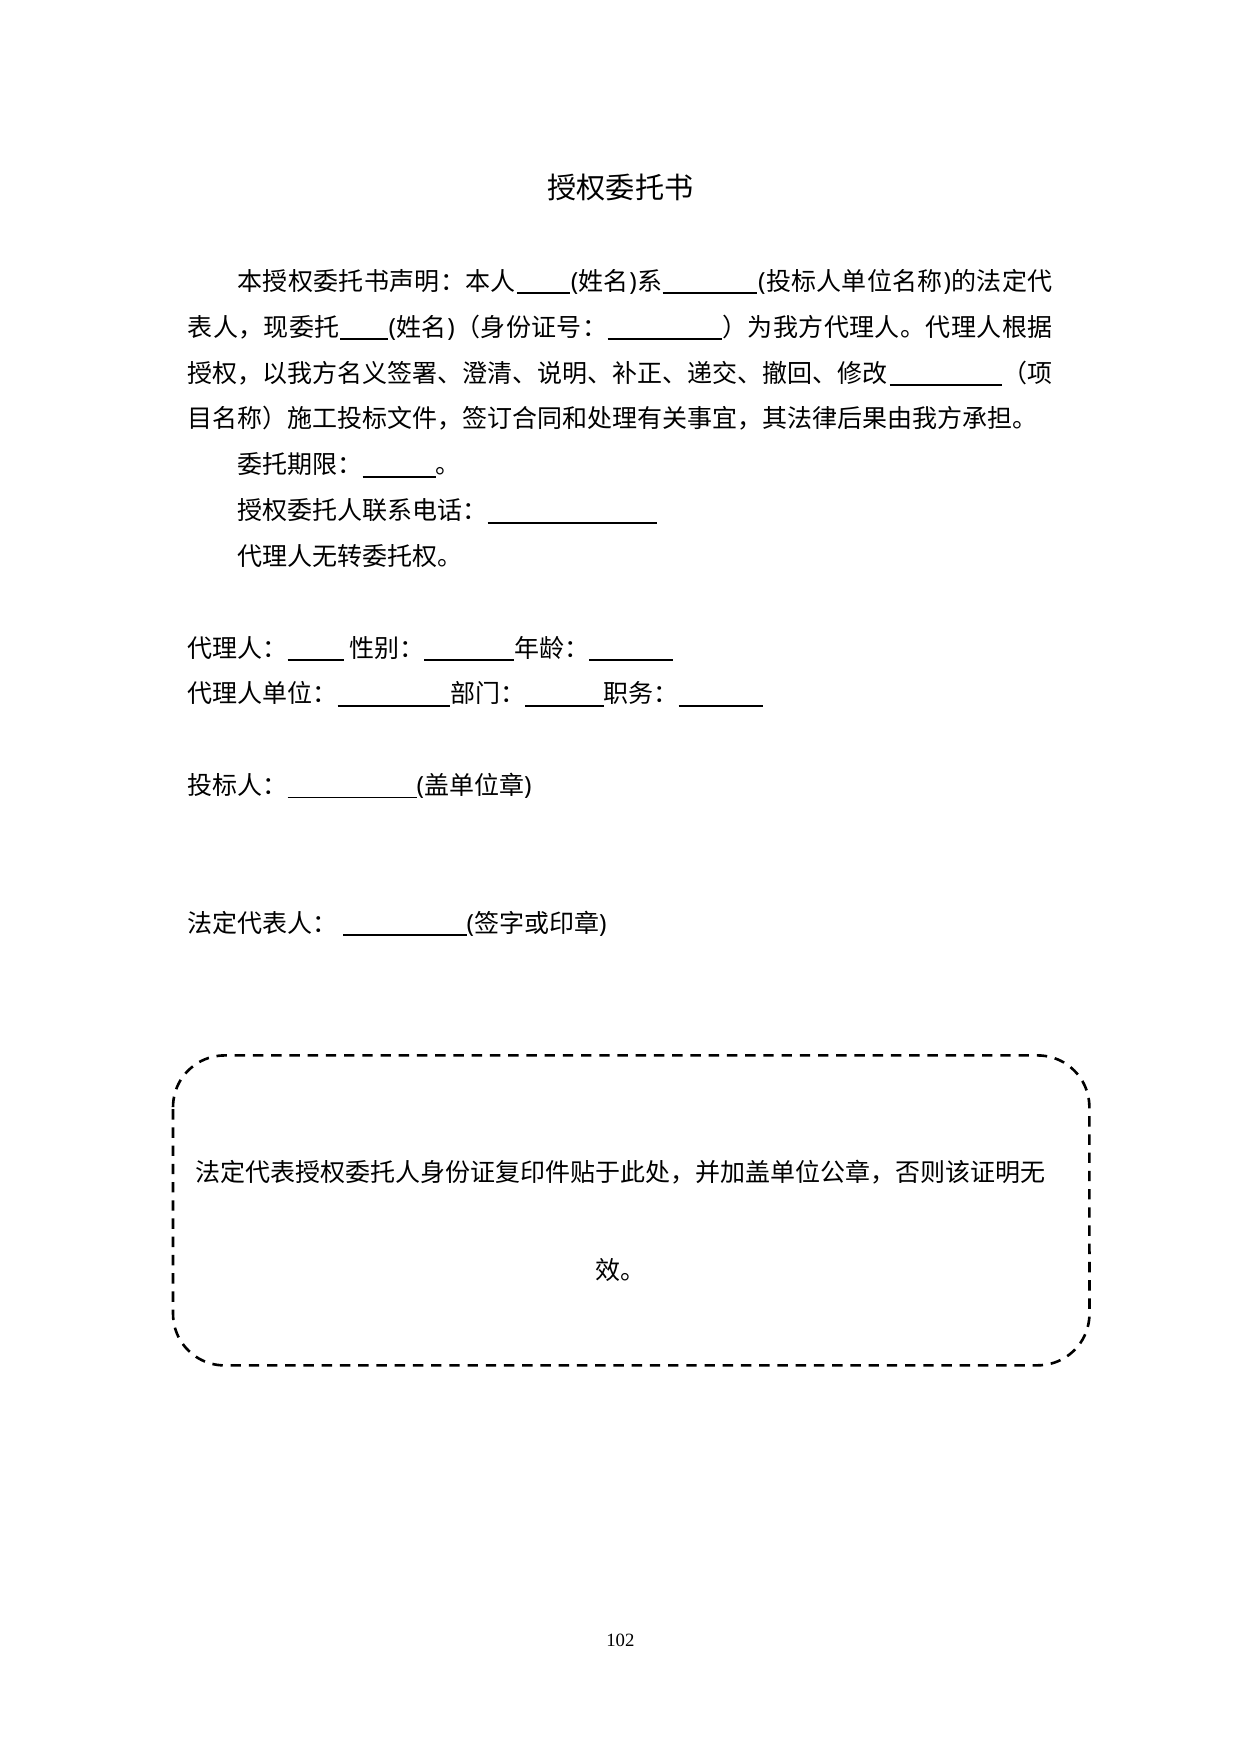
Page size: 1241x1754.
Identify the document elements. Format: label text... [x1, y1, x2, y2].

text 授权委托人联系电话： [187, 483, 1053, 529]
text 法定代表授权委托人身份证复印件贴于此处，并加盖单位公章，否则该证明无效。 [187, 1138, 1053, 1301]
text 代理人单位： 部门： 职务： [187, 666, 1053, 712]
text 法定代表人： (签字或印章) [187, 895, 1053, 941]
text 投标人： (盖单位章) [187, 758, 1053, 804]
text 代理人无转委托权。 [187, 529, 1053, 574]
text 委托期限： 。 [187, 437, 1053, 483]
text 本授权委托书声明：本人 (姓名)系 (投标人单位名称)的法定代表人，现委托 (姓名)（身份证号： ）为我方代理人。代理人根据授权，以我方名义签署、澄清、说明、补正、递交、撤回、修改 （项目名称）施工投标文件，签订合同和处理有关事宜，其法律后果由我方承担。 [187, 254, 1053, 437]
text 授权委托书 [187, 162, 1053, 208]
text 代理人： 性别： 年龄： [187, 620, 1053, 666]
